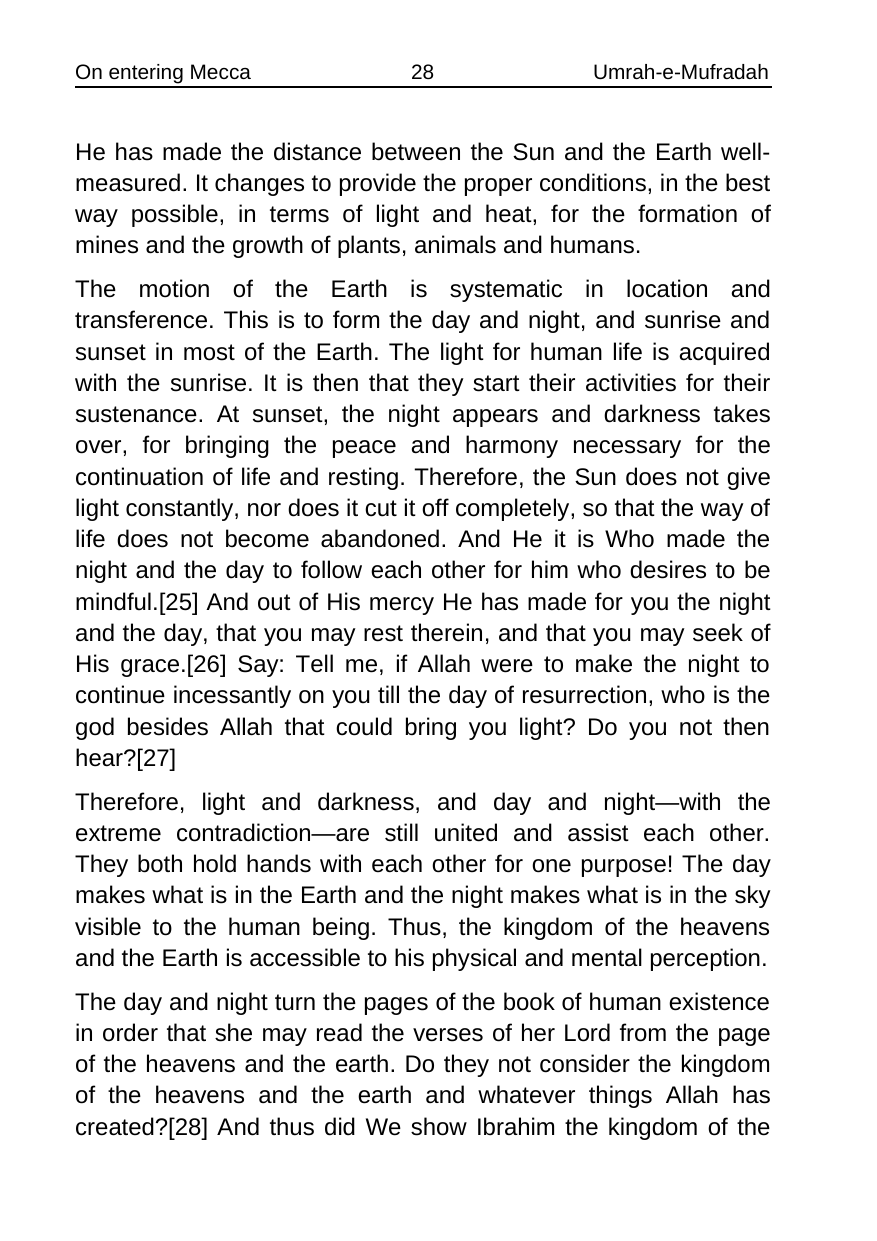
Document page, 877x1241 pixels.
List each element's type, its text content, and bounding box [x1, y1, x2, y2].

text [75, 985, 772, 1141]
text The motion of the Earth is systematic in location and transference. This is to form the day and night, and sunrise and sunset in most of the Earth. The light for human life is acquired with the sunrise. It is then that they start their activities for their sustenance. At sunset, the night appears and darkness takes over, for bringing the peace and harmony necessary for the continuation of life and resting. Therefore, the Sun does not give light constantly, nor does it cut it off completely, so that the way of life does not become abandoned. And He it is Who made the night and the day to follow each other for him who desires to be mindful.[25] And out of His mercy He has made for you the night and the day, that you may rest therein, and that you may seek of His grace.[26] Say: Tell me, if Allah were to make the night to continue incessantly on you till the day of resurrection, who is the god besides Allah that could bring you light? Do you not then hear?[27] [75, 272, 772, 772]
text Therefore, light and darkness, and day and night—with the extreme contradiction—are still united and assist each other. They both hold hands with each other for one purpose! The day makes what is in the Earth and the night makes what is in the sky visible to the human being. Thus, the kingdom of the heavens and the Earth is accessible to his physical and mental perception. [75, 785, 772, 972]
text He has made the distance between the Sun and the Earth well-measured. It changes to provide the proper conditions, in the best way possible, in terms of light and heat, for the formation of mines and the growth of plants, animals and humans. [75, 135, 772, 260]
